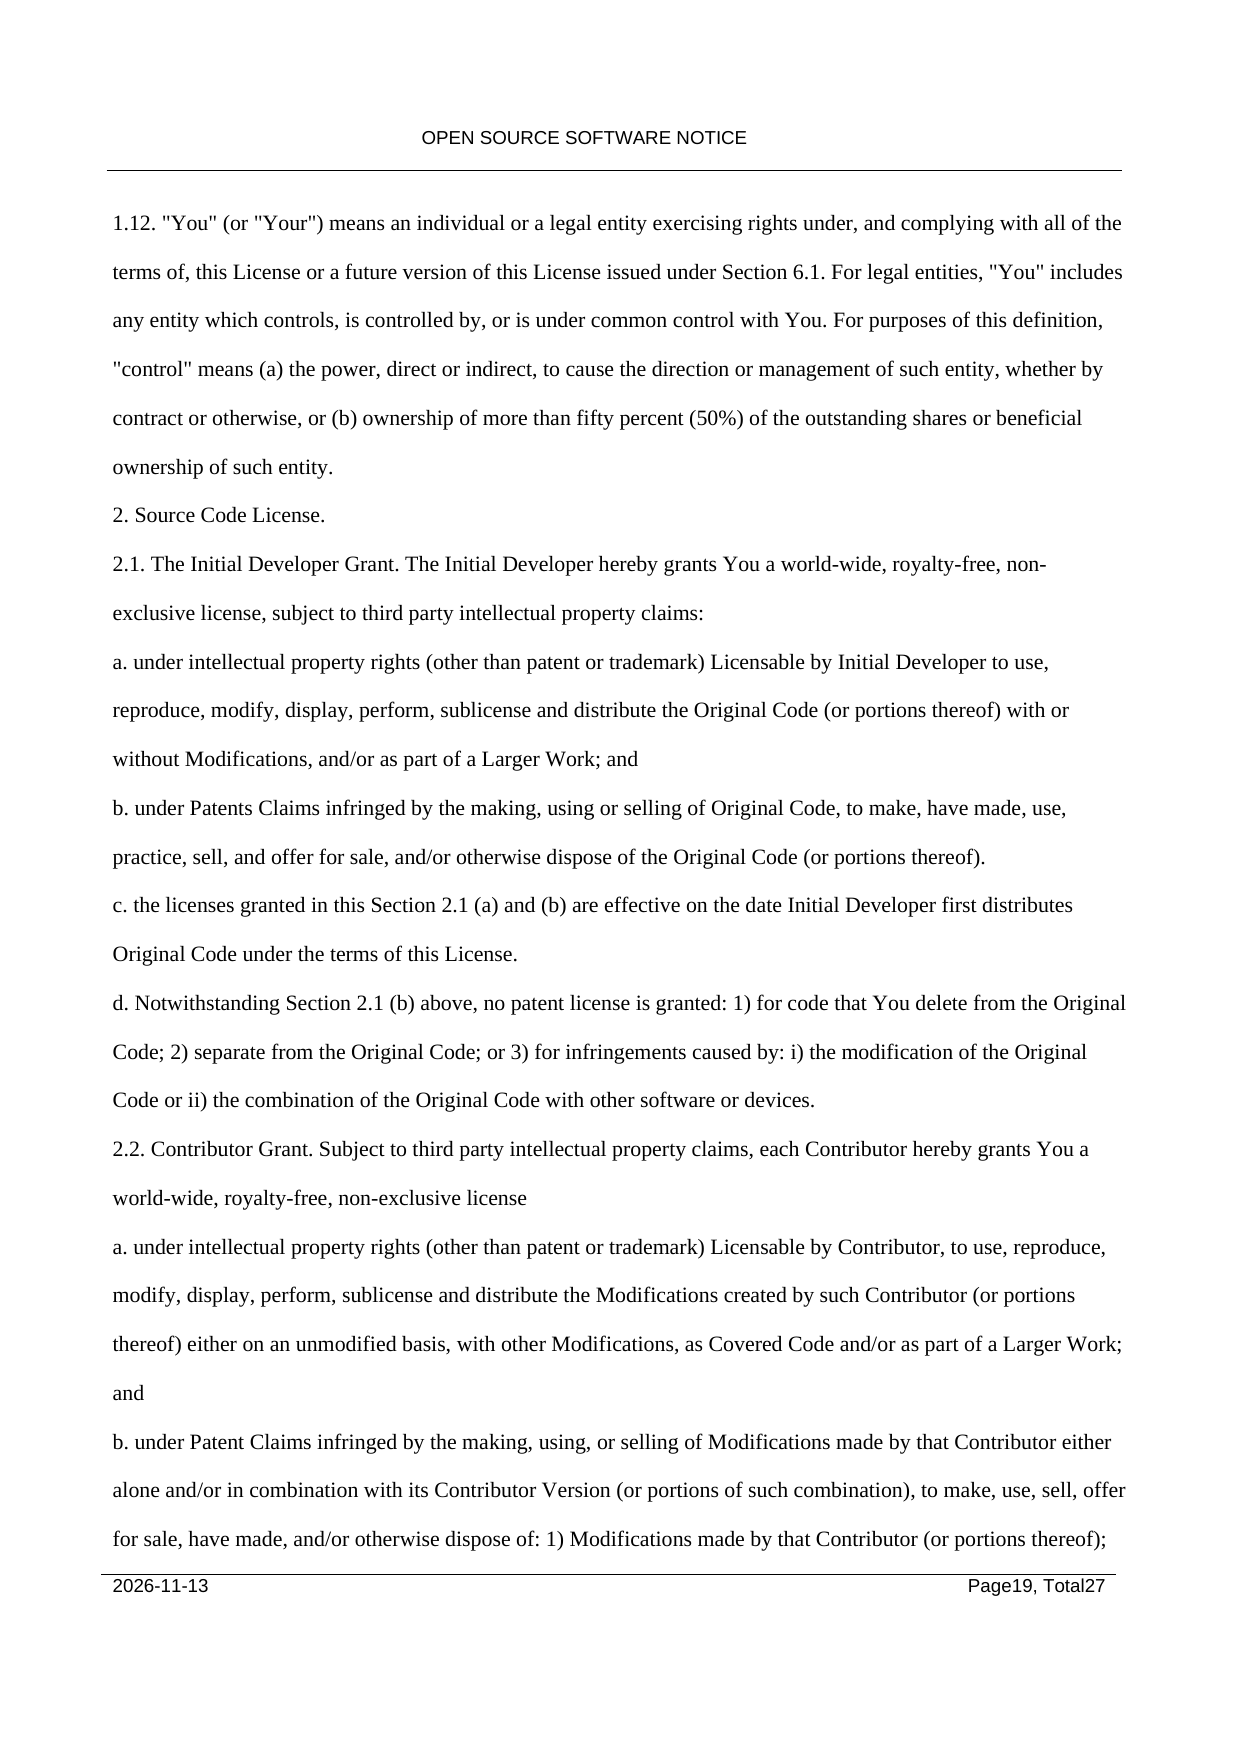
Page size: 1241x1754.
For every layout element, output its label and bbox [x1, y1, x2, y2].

text [112, 206, 1128, 1555]
